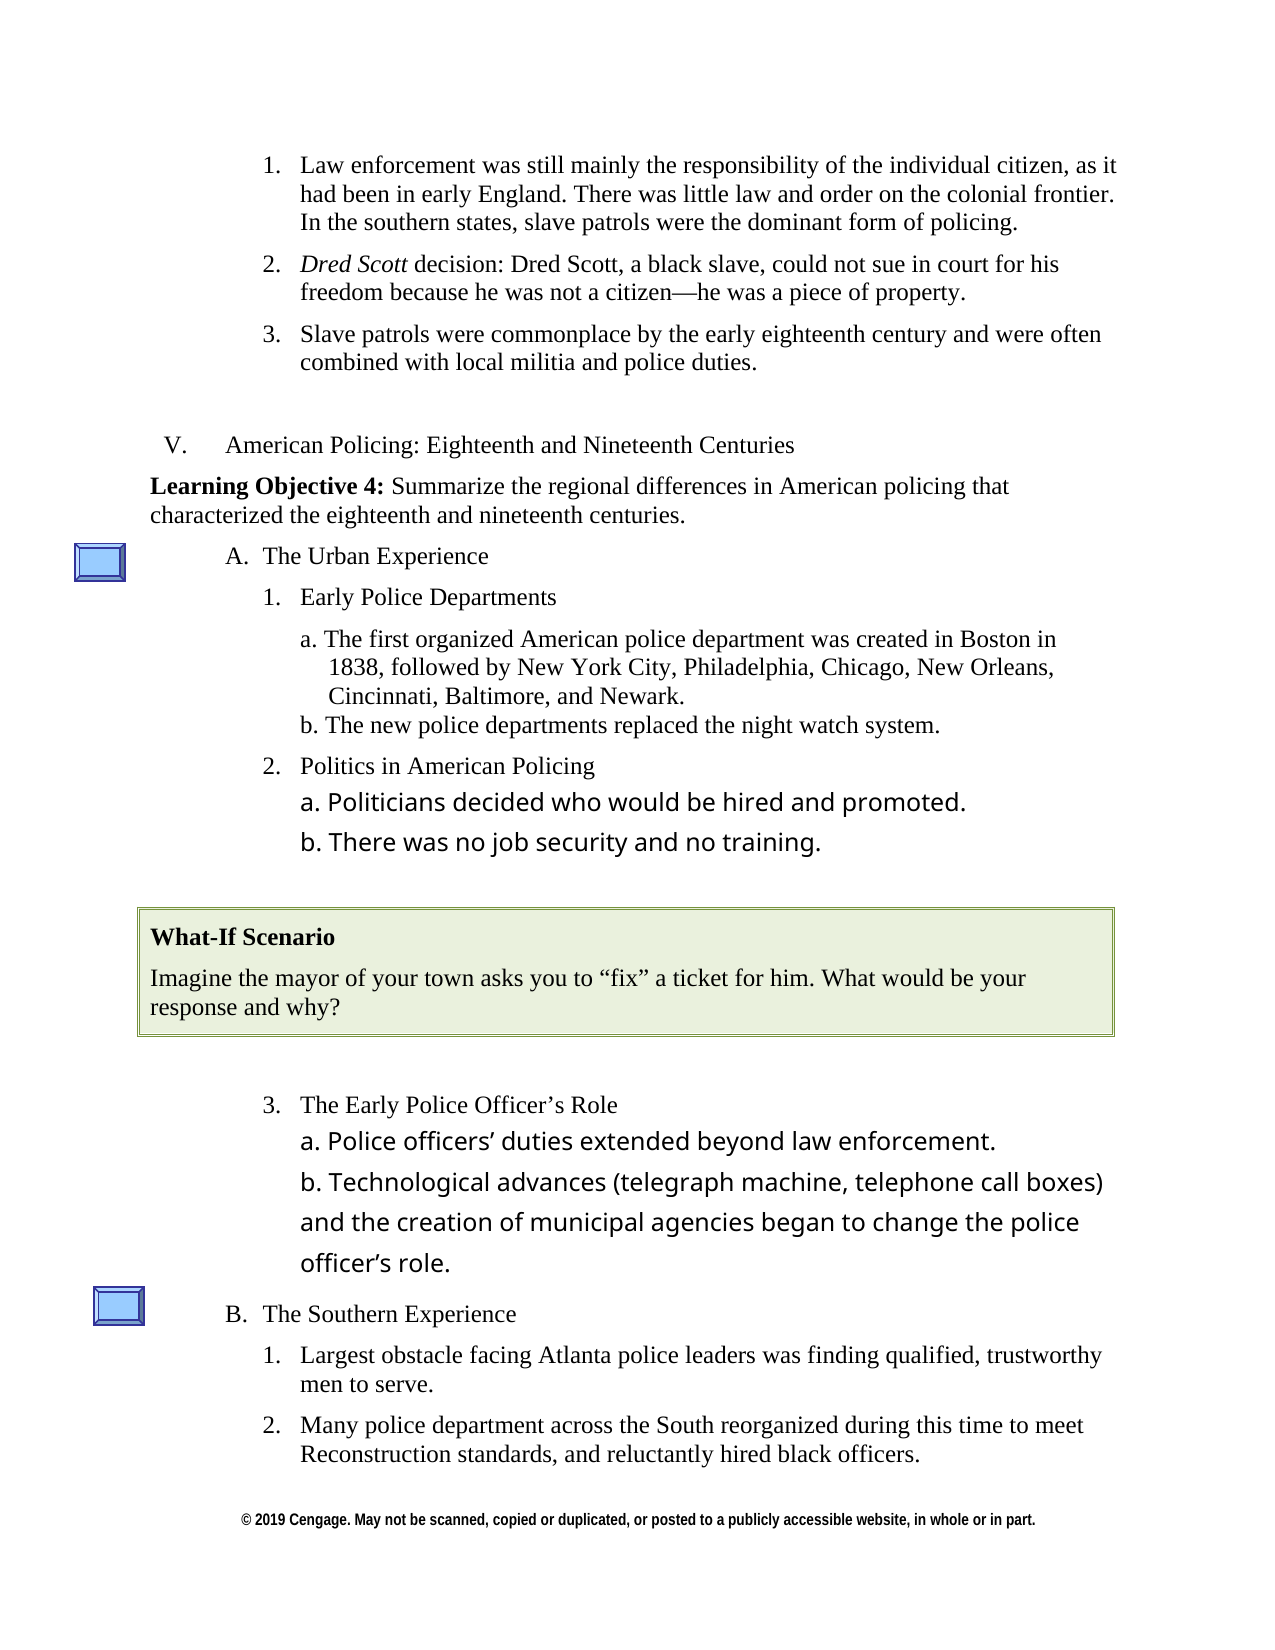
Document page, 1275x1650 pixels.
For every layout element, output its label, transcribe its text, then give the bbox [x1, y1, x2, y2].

list American Policing: Eighteenth and Nineteenth Centuries [187, 430, 1125, 459]
text b. There was no job security and no training. [300, 825, 1125, 859]
text Learning Objective 4: Summarize the regional differences in American policing that characterized the eighteenth and nineteenth centuries. [150, 471, 1125, 529]
text a. Police officers’ duties extended beyond law enforcement. [300, 1123, 1125, 1157]
text 2. Dred Scott decision: Dred Scott, a black slave, could not sue in court for his freedom because he was not a citizen—he was a piece of property. [262, 249, 1125, 306]
list Early Police Departments [262, 582, 1125, 611]
text 3. Slave patrols were commonplace by the early eighteenth century and were often combined with local militia and police duties. [262, 319, 1125, 376]
table_header What-If Scenario Imagine the mayor of your town asks you to “fix” a ticket for him. What would be your response and why? [140, 910, 1112, 1033]
text b. Technological advances (telegraph machine, telephone call boxes) and the creation of municipal agencies began to change the police officer’s role. [300, 1164, 1125, 1280]
list a. The first organized American police department was created in Boston in 1838, followed by New York City, Philadelphia, Chicago, New Orleans, Cincinnati, Baltimore, and Newark. [300, 624, 1125, 710]
list b. The new police departments replaced the night watch system. [300, 710, 1125, 739]
list The Early Police Officer’s Role [262, 1090, 1125, 1119]
text 1. Law enforcement was still mainly the responsibility of the individual citizen, as it had been in early England. There was little law and order on the colonial frontier. In the southern states, slave patrols were the dominant form of policing. [262, 150, 1125, 236]
list Many police department across the South reorganized during this time to meet Reconstruction standards, and reluctantly hired black officers. [262, 1410, 1125, 1468]
list Politics in American Policing [262, 751, 1125, 780]
list Largest obstacle facing Atlanta police leaders was finding qualified, trustworthy men to serve. [262, 1340, 1125, 1398]
list The Urban Experience [225, 541, 1121, 570]
text a. Politicians decided who would be hired and promoted. [300, 784, 1125, 818]
list The Southern Experience [225, 1299, 1121, 1328]
